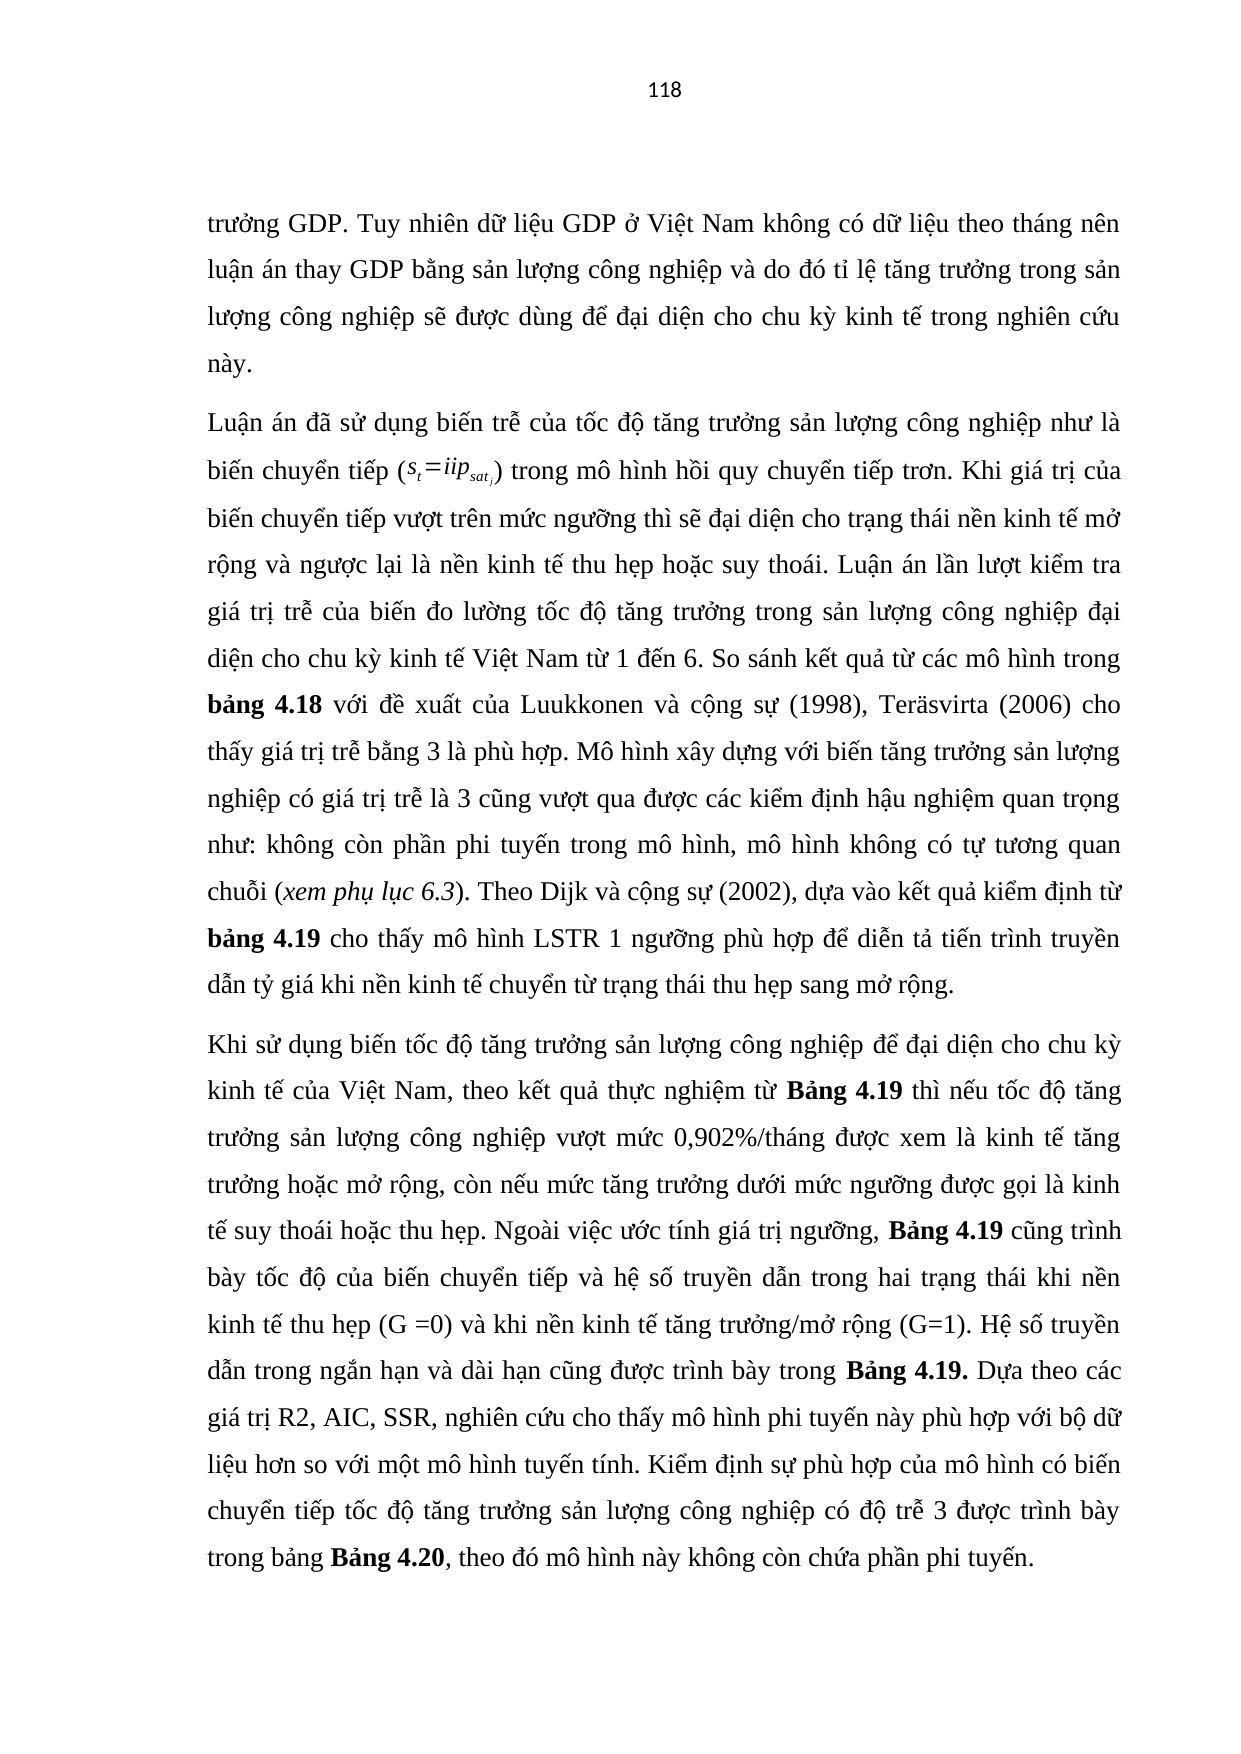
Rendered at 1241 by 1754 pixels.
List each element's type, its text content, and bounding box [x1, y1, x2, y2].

text Luận án đã sử dụng biến trễ của tốc độ tăng trưởng sản lượng công nghiệp như là biến chuyển tiếp () trong mô hình hồi quy chuyển tiếp trơn. Khi giá trị của biến chuyển tiếp vượt trên mức ngưỡng thì sẽ đại diện cho trạng thái nền kinh tế mở rộng và ngược lại là nền kinh tế thu hẹp hoặc suy thoái. Luận án lần lượt kiểm tra giá trị trễ của biến đo lường tốc độ tăng trưởng trong sản lượng công nghiệp đại diện cho chu kỳ kinh tế Việt Nam từ 1 đến 6. So sánh kết quả từ các mô hình trong bảng 4.18 với đề xuất của Luukkonen và cộng sự (1998), Teräsvirta (2006) cho thấy giá trị trễ bằng 3 là phù hợp. Mô hình xây dựng với biến tăng trưởng sản lượng nghiệp có giá trị trễ là 3 cũng vượt qua được các kiểm định hậu nghiệm quan trọng như: không còn phần phi tuyến trong mô hình, mô hình không có tự tương quan chuỗi (xem phụ lục 6.3). Theo Dijk và cộng sự (2002), dựa vào kết quả kiểm định từ bảng 4.19 cho thấy mô hình LSTR 1 ngưỡng phù hợp để diễn tả tiến trình truyền dẫn tỷ giá khi nền kinh tế chuyển từ trạng thái thu hẹp sang mở rộng. [207, 406, 1122, 1000]
text Khi sử dụng biến tốc độ tăng trưởng sản lượng công nghiệp để đại diện cho chu kỳ kinh tế của Việt Nam, theo kết quả thực nghiệm từ Bảng 4.19 thì nếu tốc độ tăng trưởng sản lượng công nghiệp vượt mức 0,902%/tháng được xem là kinh tế tăng trưởng hoặc mở rộng, còn nếu mức tăng trưởng dưới mức ngưỡng được gọi là kinh tế suy thoái hoặc thu hẹp. Ngoài việc ước tính giá trị ngưỡng, Bảng 4.19 cũng trình bày tốc độ của biến chuyển tiếp và hệ số truyền dẫn trong hai trạng thái khi nền kinh tế thu hẹp (G =0) và khi nền kinh tế tăng trưởng/mở rộng (G=1). Hệ số truyền dẫn trong ngắn hạn và dài hạn cũng được trình bày trong Bảng 4.19. Dựa theo các giá trị R2, AIC, SSR, nghiên cứu cho thấy mô hình phi tuyến này phù hợp với bộ dữ liệu hơn so với một mô hình tuyến tính. Kiểm định sự phù hợp của mô hình có biến chuyển tiếp tốc độ tăng trưởng sản lượng công nghiệp có độ trễ 3 được trình bày trong bảng Bảng 4.20, theo đó mô hình này không còn chứa phần phi tuyến. [207, 1028, 1122, 1572]
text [207, 207, 1122, 378]
